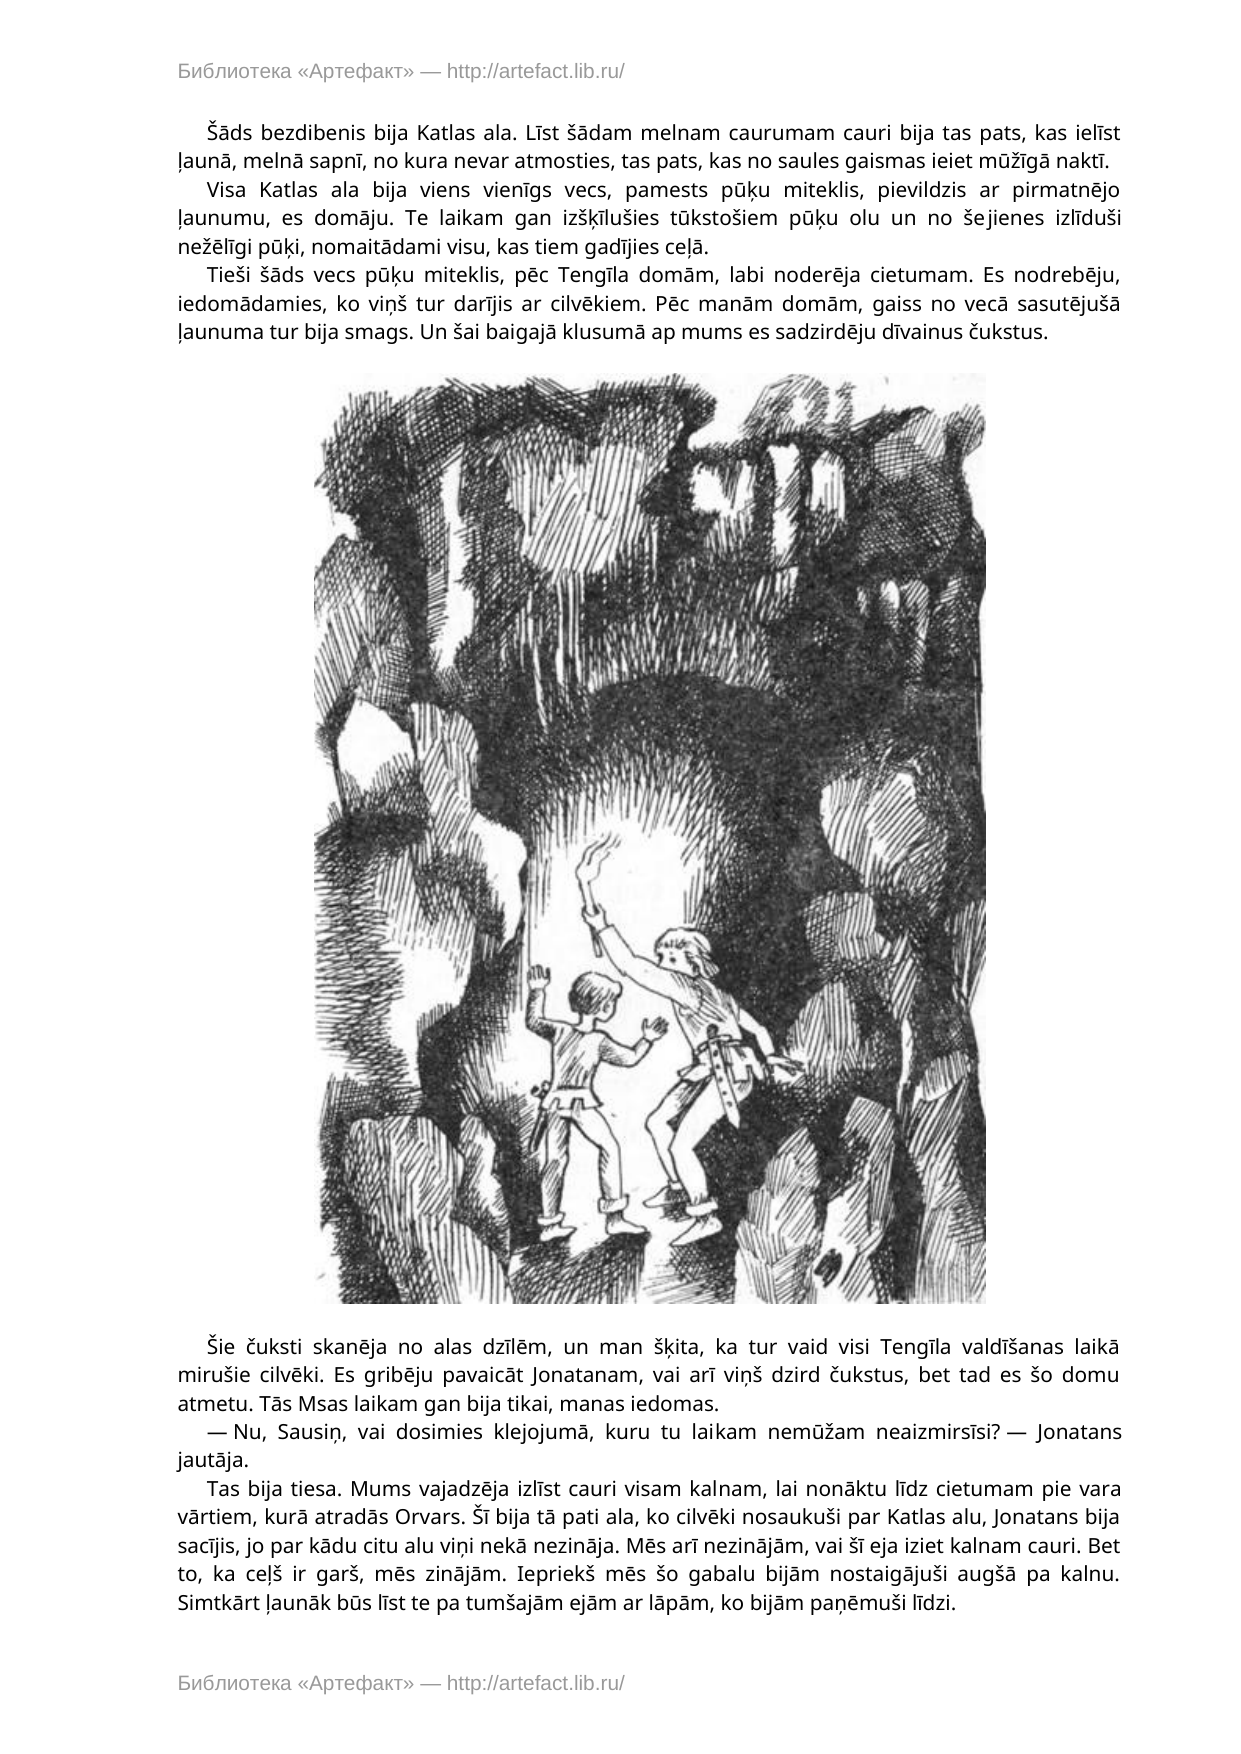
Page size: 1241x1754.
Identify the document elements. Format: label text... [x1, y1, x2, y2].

text Visa Katlas ala bija viens vienīgs vecs, pamests pūķu miteklis, pievildzis ar pirmatnējo ļaunumu, es domāju. Te laikam gan izšķīlušies tūkstošiem pūķu olu un no šejienes izlīduši nežēlīgi pūķi, nomaitādami visu, kas tiem gadījies ceļā. [177, 175, 1122, 260]
text Šāds bezdibenis bija Katlas ala. Līst šādam melnam caurumam cauri bija tas pats, kas ielīst ļaunā, melnā sapnī, no kura nevar atmosties, tas pats, kas no saules gaismas ieiet mūžīgā naktī. [177, 118, 1122, 175]
text Tieši šāds vecs pūķu miteklis, pēc Tengīla domām, labi noderēja cietumam. Es nodrebēju, iedomādamies, ko viņš tur darījis ar cilvēkiem. Pēc manām domām, gaiss no vecā sasutējušā ļaunuma tur bija smags. Un šai baigajā klusumā ap mums es sadzirdēju dīvainus čukstus. [177, 260, 1122, 346]
picture [314, 373, 986, 1304]
text Tas bija tiesa. Mums vajadzēja izlīst cauri visam kalnam, lai nonāktu līdz cietumam pie vara vārtiem, kurā atradās Orvars. Šī bija tā pati ala, ko cilvēki nosaukuši par Katlas alu, Jonatans bija sacījis, jo par kādu citu alu viņi nekā nezināja. Mēs arī nezinājām, vai šī eja iziet kalnam cauri. Bet to, ka ceļš ir garš, mēs zinājām. Iepriekš mēs šo gabalu bijām nostaigājuši augšā pa kalnu. Simtkārt ļaunāk būs līst te pa tumšajām ejām ar lāpām, ko bijām paņēmuši līdzi. [177, 1474, 1122, 1616]
text Šie čuksti skanēja no alas dzīlēm, un man šķita, ka tur vaid visi Tengīla valdīšanas laikā mirušie cilvēki. Es gribēju pavaicāt Jonatanam, vai arī viņš dzird čukstus, bet tad es šo domu atmetu. Tās Msas laikam gan bija tikai, manas iedomas. [177, 1332, 1122, 1417]
text — Nu, Sausiņ, vai dosimies klejojumā, kuru tu laikam nemūžam neaizmirsīsi? — Jonatans jautāja. [177, 1417, 1122, 1474]
